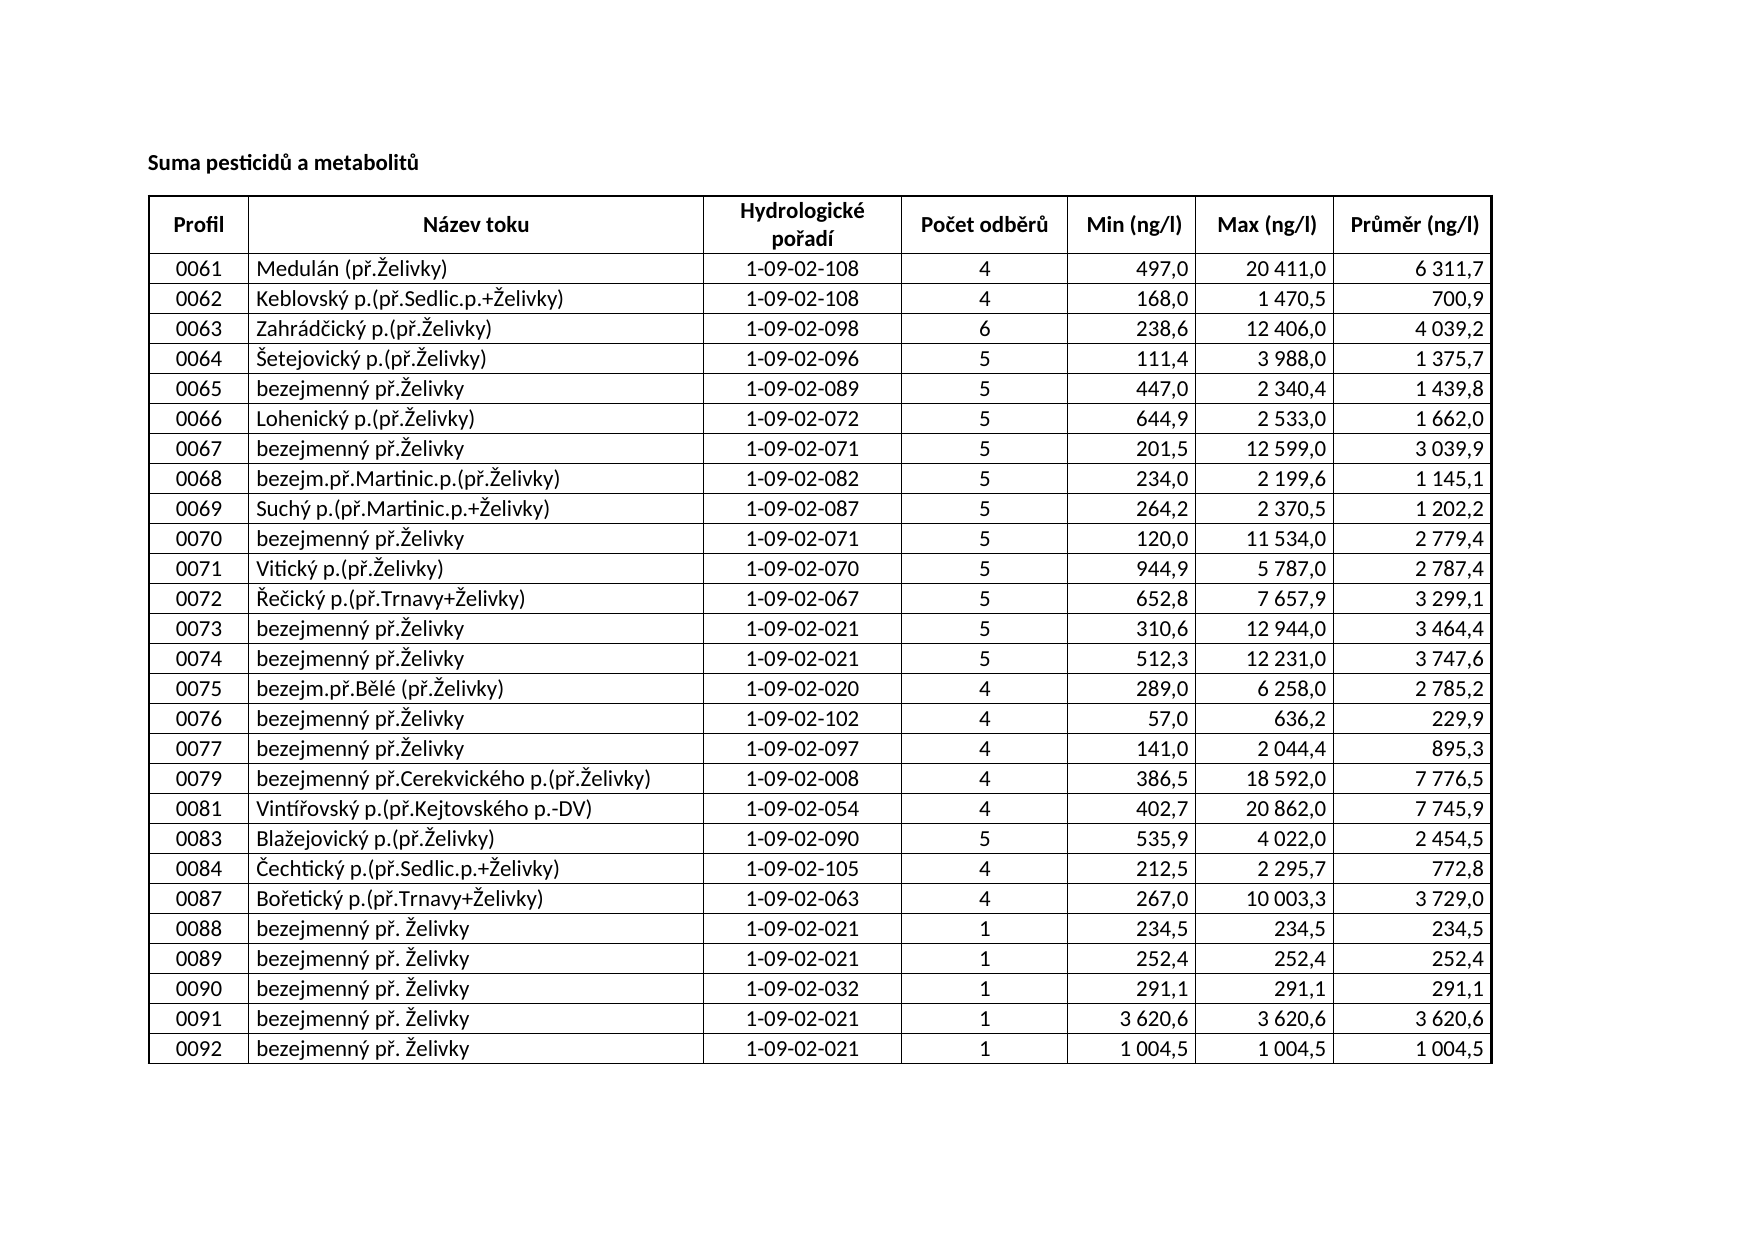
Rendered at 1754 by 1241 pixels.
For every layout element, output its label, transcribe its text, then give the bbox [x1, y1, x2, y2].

table_cell 1 375,7 [1334, 344, 1490, 373]
table_cell 3 464,4 [1334, 614, 1490, 643]
table_cell 5 [902, 374, 1067, 403]
table_cell 111,4 [1068, 344, 1195, 373]
table_cell 252,4 [1068, 944, 1195, 973]
table_cell bezejm.př.Bělé (př.Želivky) [249, 674, 703, 703]
table_cell 0077 [150, 734, 248, 763]
table_cell 5 787,0 [1196, 554, 1333, 583]
table_cell 5 [902, 644, 1067, 673]
table_cell 1-09-02-021 [704, 644, 901, 673]
table_cell 1-09-02-021 [704, 944, 901, 973]
table_cell 1-09-02-105 [704, 854, 901, 883]
table_cell 0083 [150, 824, 248, 853]
table_cell 12 599,0 [1196, 434, 1333, 463]
table_cell 1 202,2 [1334, 494, 1490, 523]
table_cell 0075 [150, 674, 248, 703]
table_cell bezejmenný př.Želivky [249, 614, 703, 643]
table_cell 12 944,0 [1196, 614, 1333, 643]
table_cell 3 747,6 [1334, 644, 1490, 673]
table_cell 0073 [150, 614, 248, 643]
table_cell 1 470,5 [1196, 284, 1333, 313]
table_cell 4 [902, 764, 1067, 793]
table_cell 0067 [150, 434, 248, 463]
table_cell 1-09-02-071 [704, 524, 901, 553]
table_cell 6 258,0 [1196, 674, 1333, 703]
table_header Max (ng/l) [1196, 197, 1333, 253]
table_cell 644,9 [1068, 404, 1195, 433]
table_cell 402,7 [1068, 794, 1195, 823]
table_cell 652,8 [1068, 584, 1195, 613]
table_cell 2 787,4 [1334, 554, 1490, 583]
table_cell 1-09-02-082 [704, 464, 901, 493]
table_cell 5 [902, 614, 1067, 643]
table_cell 18 592,0 [1196, 764, 1333, 793]
table_cell bezejmenný př. Želivky [249, 944, 703, 973]
table_cell 0068 [150, 464, 248, 493]
table_cell 264,2 [1068, 494, 1195, 523]
table_cell 0061 [150, 254, 248, 283]
table_cell 252,4 [1196, 944, 1333, 973]
table_cell 5 [902, 344, 1067, 373]
table_cell 0074 [150, 644, 248, 673]
table_cell 0081 [150, 794, 248, 823]
table_cell 1 [902, 1004, 1067, 1033]
table_cell 5 [902, 494, 1067, 523]
table_cell 0087 [150, 884, 248, 913]
table_cell 0070 [150, 524, 248, 553]
table_cell bezejmenný př. Želivky [249, 974, 703, 1003]
table_cell Blažejovický p.(př.Želivky) [249, 824, 703, 853]
table_cell 1 [902, 944, 1067, 973]
table_cell 3 620,6 [1196, 1004, 1333, 1033]
table_cell bezejmenný př.Cerekvického p.(př.Želivky) [249, 764, 703, 793]
table_cell 1-09-02-072 [704, 404, 901, 433]
table_cell 1-09-02-021 [704, 1034, 901, 1063]
table_cell 0076 [150, 704, 248, 733]
table_cell 1-09-02-008 [704, 764, 901, 793]
table_cell 7 776,5 [1334, 764, 1490, 793]
table_cell 1-09-02-087 [704, 494, 901, 523]
table_cell 289,0 [1068, 674, 1195, 703]
table_cell 4 039,2 [1334, 314, 1490, 343]
table_cell Keblovský p.(př.Sedlic.p.+Želivky) [249, 284, 703, 313]
table_header Průměr (ng/l) [1334, 197, 1490, 253]
table_cell 291,1 [1068, 974, 1195, 1003]
table_cell 0062 [150, 284, 248, 313]
table_cell 944,9 [1068, 554, 1195, 583]
table_cell 4 [902, 794, 1067, 823]
table_cell 2 044,4 [1196, 734, 1333, 763]
table_cell 1-09-02-063 [704, 884, 901, 913]
table_cell Zahrádčický p.(př.Želivky) [249, 314, 703, 343]
table_cell 1-09-02-020 [704, 674, 901, 703]
table_cell 0063 [150, 314, 248, 343]
table_cell 234,5 [1068, 914, 1195, 943]
table_cell 512,3 [1068, 644, 1195, 673]
table_cell 700,9 [1334, 284, 1490, 313]
table_cell 1-09-02-108 [704, 284, 901, 313]
table_cell 1 [902, 914, 1067, 943]
table_cell 2 295,7 [1196, 854, 1333, 883]
table_cell 1 004,5 [1334, 1034, 1490, 1063]
table_cell 201,5 [1068, 434, 1195, 463]
table_cell 310,6 [1068, 614, 1195, 643]
table_cell 386,5 [1068, 764, 1195, 793]
table_header Hydrologické pořadí [704, 197, 901, 253]
table_cell bezejmenný př.Želivky [249, 704, 703, 733]
table_cell 1 004,5 [1196, 1034, 1333, 1063]
table_cell Lohenický p.(př.Želivky) [249, 404, 703, 433]
table_cell 168,0 [1068, 284, 1195, 313]
table_cell 4 022,0 [1196, 824, 1333, 853]
table_cell 1-09-02-067 [704, 584, 901, 613]
table_cell 234,0 [1068, 464, 1195, 493]
table_cell 2 779,4 [1334, 524, 1490, 553]
table_cell 0079 [150, 764, 248, 793]
table_cell 895,3 [1334, 734, 1490, 763]
table_cell Řečický p.(př.Trnavy+Želivky) [249, 584, 703, 613]
table_cell bezejmenný př.Želivky [249, 734, 703, 763]
table_cell bezejm.př.Martinic.p.(př.Želivky) [249, 464, 703, 493]
table_cell 252,4 [1334, 944, 1490, 973]
table_cell 535,9 [1068, 824, 1195, 853]
table_header Počet odběrů [902, 197, 1067, 253]
table_cell bezejmenný př.Želivky [249, 374, 703, 403]
table_cell 1-09-02-090 [704, 824, 901, 853]
table_cell 636,2 [1196, 704, 1333, 733]
table_cell bezejmenný př. Želivky [249, 914, 703, 943]
table_cell Čechtický p.(př.Sedlic.p.+Želivky) [249, 854, 703, 883]
table_cell 20 411,0 [1196, 254, 1333, 283]
table_cell Bořetický p.(př.Trnavy+Želivky) [249, 884, 703, 913]
table_cell 5 [902, 824, 1067, 853]
table_cell 141,0 [1068, 734, 1195, 763]
table_cell 1-09-02-021 [704, 914, 901, 943]
table_cell 1-09-02-070 [704, 554, 901, 583]
table_cell 1-09-02-071 [704, 434, 901, 463]
table_header Min (ng/l) [1068, 197, 1195, 253]
table_header Profil [150, 197, 248, 253]
table_cell 1-09-02-097 [704, 734, 901, 763]
table_cell 1-09-02-089 [704, 374, 901, 403]
table_cell 2 533,0 [1196, 404, 1333, 433]
table_cell 120,0 [1068, 524, 1195, 553]
table_cell 1-09-02-032 [704, 974, 901, 1003]
table_cell 1-09-02-054 [704, 794, 901, 823]
table_cell bezejmenný př. Želivky [249, 1034, 703, 1063]
table_cell 0064 [150, 344, 248, 373]
table_cell 0071 [150, 554, 248, 583]
table_cell Suchý p.(př.Martinic.p.+Želivky) [249, 494, 703, 523]
table_cell 0088 [150, 914, 248, 943]
table_cell 5 [902, 404, 1067, 433]
table_cell 447,0 [1068, 374, 1195, 403]
table_cell 5 [902, 434, 1067, 463]
table_cell bezejmenný př.Želivky [249, 524, 703, 553]
table_cell 4 [902, 854, 1067, 883]
table_cell 12 231,0 [1196, 644, 1333, 673]
table_cell 4 [902, 254, 1067, 283]
table_cell 3 039,9 [1334, 434, 1490, 463]
table_cell 3 299,1 [1334, 584, 1490, 613]
table_cell Šetejovický p.(př.Želivky) [249, 344, 703, 373]
table_cell 267,0 [1068, 884, 1195, 913]
table_cell 234,5 [1196, 914, 1333, 943]
table_cell 4 [902, 674, 1067, 703]
table_cell 4 [902, 884, 1067, 913]
table_cell 5 [902, 584, 1067, 613]
table_cell 238,6 [1068, 314, 1195, 343]
table_cell 4 [902, 704, 1067, 733]
table_cell 0091 [150, 1004, 248, 1033]
table_cell 7 657,9 [1196, 584, 1333, 613]
table_cell 3 988,0 [1196, 344, 1333, 373]
table_cell 497,0 [1068, 254, 1195, 283]
table_cell 20 862,0 [1196, 794, 1333, 823]
table_cell 1 004,5 [1068, 1034, 1195, 1063]
table_cell 1-09-02-102 [704, 704, 901, 733]
table_cell 229,9 [1334, 704, 1490, 733]
table_cell 212,5 [1068, 854, 1195, 883]
table_cell 1-09-02-021 [704, 1004, 901, 1033]
table_cell bezejmenný př.Želivky [249, 644, 703, 673]
table_cell 12 406,0 [1196, 314, 1333, 343]
table_cell 772,8 [1334, 854, 1490, 883]
table_cell 57,0 [1068, 704, 1195, 733]
text Suma pesticidů a metabolitů [148, 148, 1606, 176]
table_cell 6 [902, 314, 1067, 343]
table_cell Medulán (př.Želivky) [249, 254, 703, 283]
table_cell 7 745,9 [1334, 794, 1490, 823]
table_cell 1 145,1 [1334, 464, 1490, 493]
table_cell 2 454,5 [1334, 824, 1490, 853]
table_cell 1-09-02-021 [704, 614, 901, 643]
table_cell 291,1 [1334, 974, 1490, 1003]
table_cell 1 662,0 [1334, 404, 1490, 433]
table_cell 0066 [150, 404, 248, 433]
table_cell 2 340,4 [1196, 374, 1333, 403]
table_cell 2 199,6 [1196, 464, 1333, 493]
table_cell 1-09-02-098 [704, 314, 901, 343]
table_cell 2 370,5 [1196, 494, 1333, 523]
table_cell 234,5 [1334, 914, 1490, 943]
table_cell 0069 [150, 494, 248, 523]
table_cell Vitický p.(př.Želivky) [249, 554, 703, 583]
table_cell 5 [902, 464, 1067, 493]
table_cell 11 534,0 [1196, 524, 1333, 553]
table_cell bezejmenný př. Želivky [249, 1004, 703, 1033]
table_cell 1 [902, 1034, 1067, 1063]
table_cell 3 620,6 [1068, 1004, 1195, 1033]
table_cell Vintířovský p.(př.Kejtovského p.-DV) [249, 794, 703, 823]
table_cell 1-09-02-108 [704, 254, 901, 283]
table_cell bezejmenný př.Želivky [249, 434, 703, 463]
table_cell 3 729,0 [1334, 884, 1490, 913]
table_cell 3 620,6 [1334, 1004, 1490, 1033]
table_cell 1 439,8 [1334, 374, 1490, 403]
table_cell 0084 [150, 854, 248, 883]
table_cell 4 [902, 284, 1067, 313]
table_header Název toku [249, 197, 703, 253]
table_cell 5 [902, 524, 1067, 553]
table_cell 5 [902, 554, 1067, 583]
table_cell 10 003,3 [1196, 884, 1333, 913]
table_cell 6 311,7 [1334, 254, 1490, 283]
table_cell 0092 [150, 1034, 248, 1063]
table_cell 0090 [150, 974, 248, 1003]
table_cell 0065 [150, 374, 248, 403]
table_cell 1 [902, 974, 1067, 1003]
table_cell 4 [902, 734, 1067, 763]
table_cell 0072 [150, 584, 248, 613]
table_cell 2 785,2 [1334, 674, 1490, 703]
table_cell 1-09-02-096 [704, 344, 901, 373]
table_cell 0089 [150, 944, 248, 973]
table_cell 291,1 [1196, 974, 1333, 1003]
